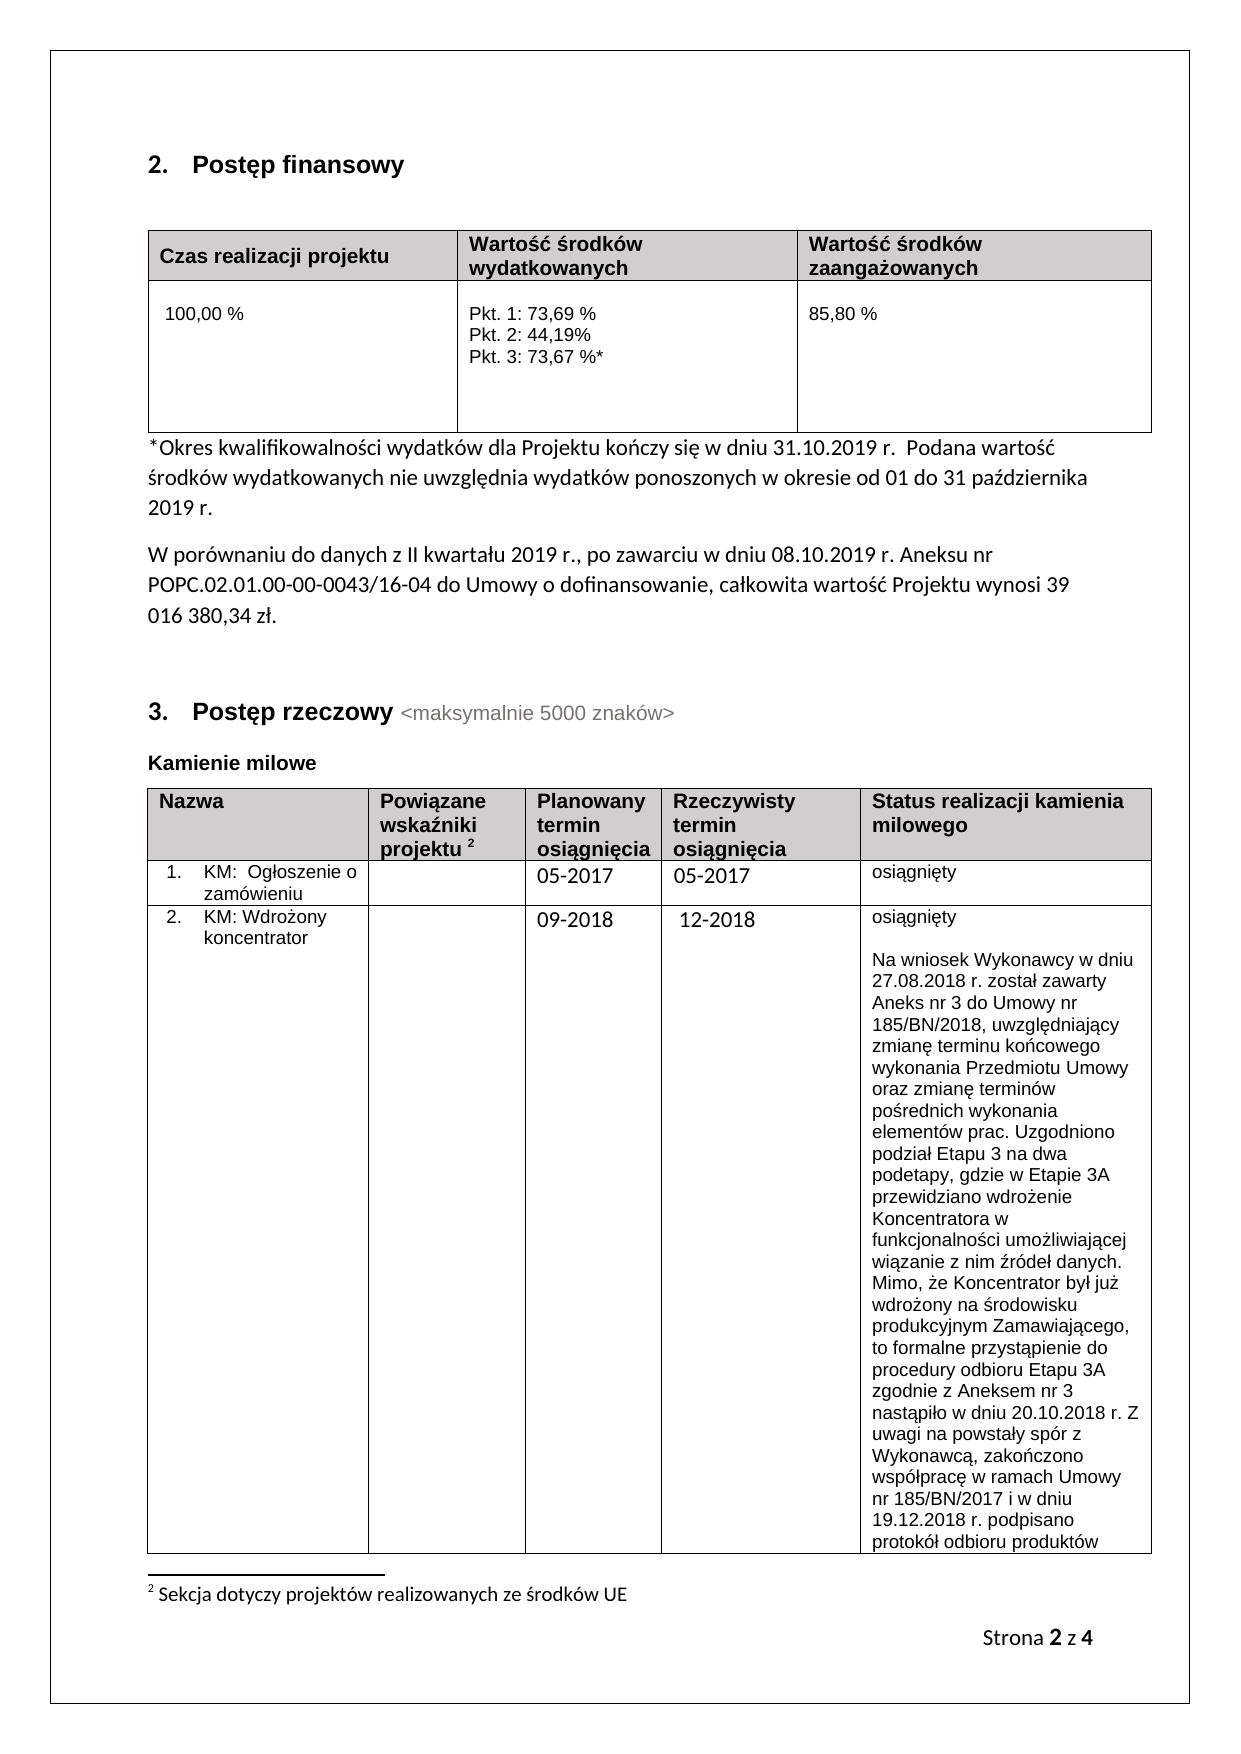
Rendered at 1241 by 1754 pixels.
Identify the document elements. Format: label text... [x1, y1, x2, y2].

table_cell 05-2017 [662, 861, 860, 904]
table_header Powiązane wskaźniki projektu [369, 789, 525, 860]
table_cell osiągnięty [861, 861, 1151, 904]
table_cell 85,80 % [798, 281, 1151, 432]
table_cell KM: Wdrożony koncentrator [148, 906, 368, 1552]
table_cell 05-2017 [526, 861, 661, 904]
table_header Wartość środków zaangażowanych [798, 231, 1151, 280]
subtitle Postęp finansowy [148, 147, 1093, 181]
text W porównaniu do danych z II kwartału 2019 r., po zawarciu w dniu 08.10.2019 r. Aneksu nr POPC.02.01.00-00-0043/16-04 do Umowy o dofinansowanie, całkowita wartość Projektu wynosi 39 016 380,34 zł. [148, 540, 1093, 629]
table_cell Pkt. 1: 73,69 % Pkt. 2: 44,19% Pkt. 3: 73,67 %* [458, 281, 797, 432]
table_header Rzeczywisty termin osiągnięcia [662, 789, 860, 860]
table_cell 100,00 % [149, 281, 457, 432]
table_header Planowany termin osiągnięcia [526, 789, 661, 860]
text Kamienie milowe [148, 751, 1093, 775]
table_header Nazwa [148, 789, 368, 860]
table_cell 09-2018 [526, 906, 661, 1552]
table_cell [861, 906, 1151, 1552]
table_cell [369, 861, 525, 904]
table_cell KM: Ogłoszenie o zamówieniu [148, 861, 368, 904]
table_cell [369, 906, 525, 1552]
text *Okres kwalifikowalności wydatków dla Projektu kończy się w dniu 31.10.2019 r. Podana wartość środków wydatkowanych nie uwzględnia wydatków ponoszonych w okresie od 01 do 31 października 2019 r. [148, 433, 1093, 521]
table_header Wartość środków wydatkowanych [458, 231, 797, 280]
table_header Status realizacji kamienia milowego [861, 789, 1151, 860]
table_cell 12-2018 [662, 906, 860, 1552]
table_header Czas realizacji projektu [149, 231, 457, 280]
subtitle Postęp rzeczowy <maksymalnie 5000 znaków> [148, 694, 1093, 727]
